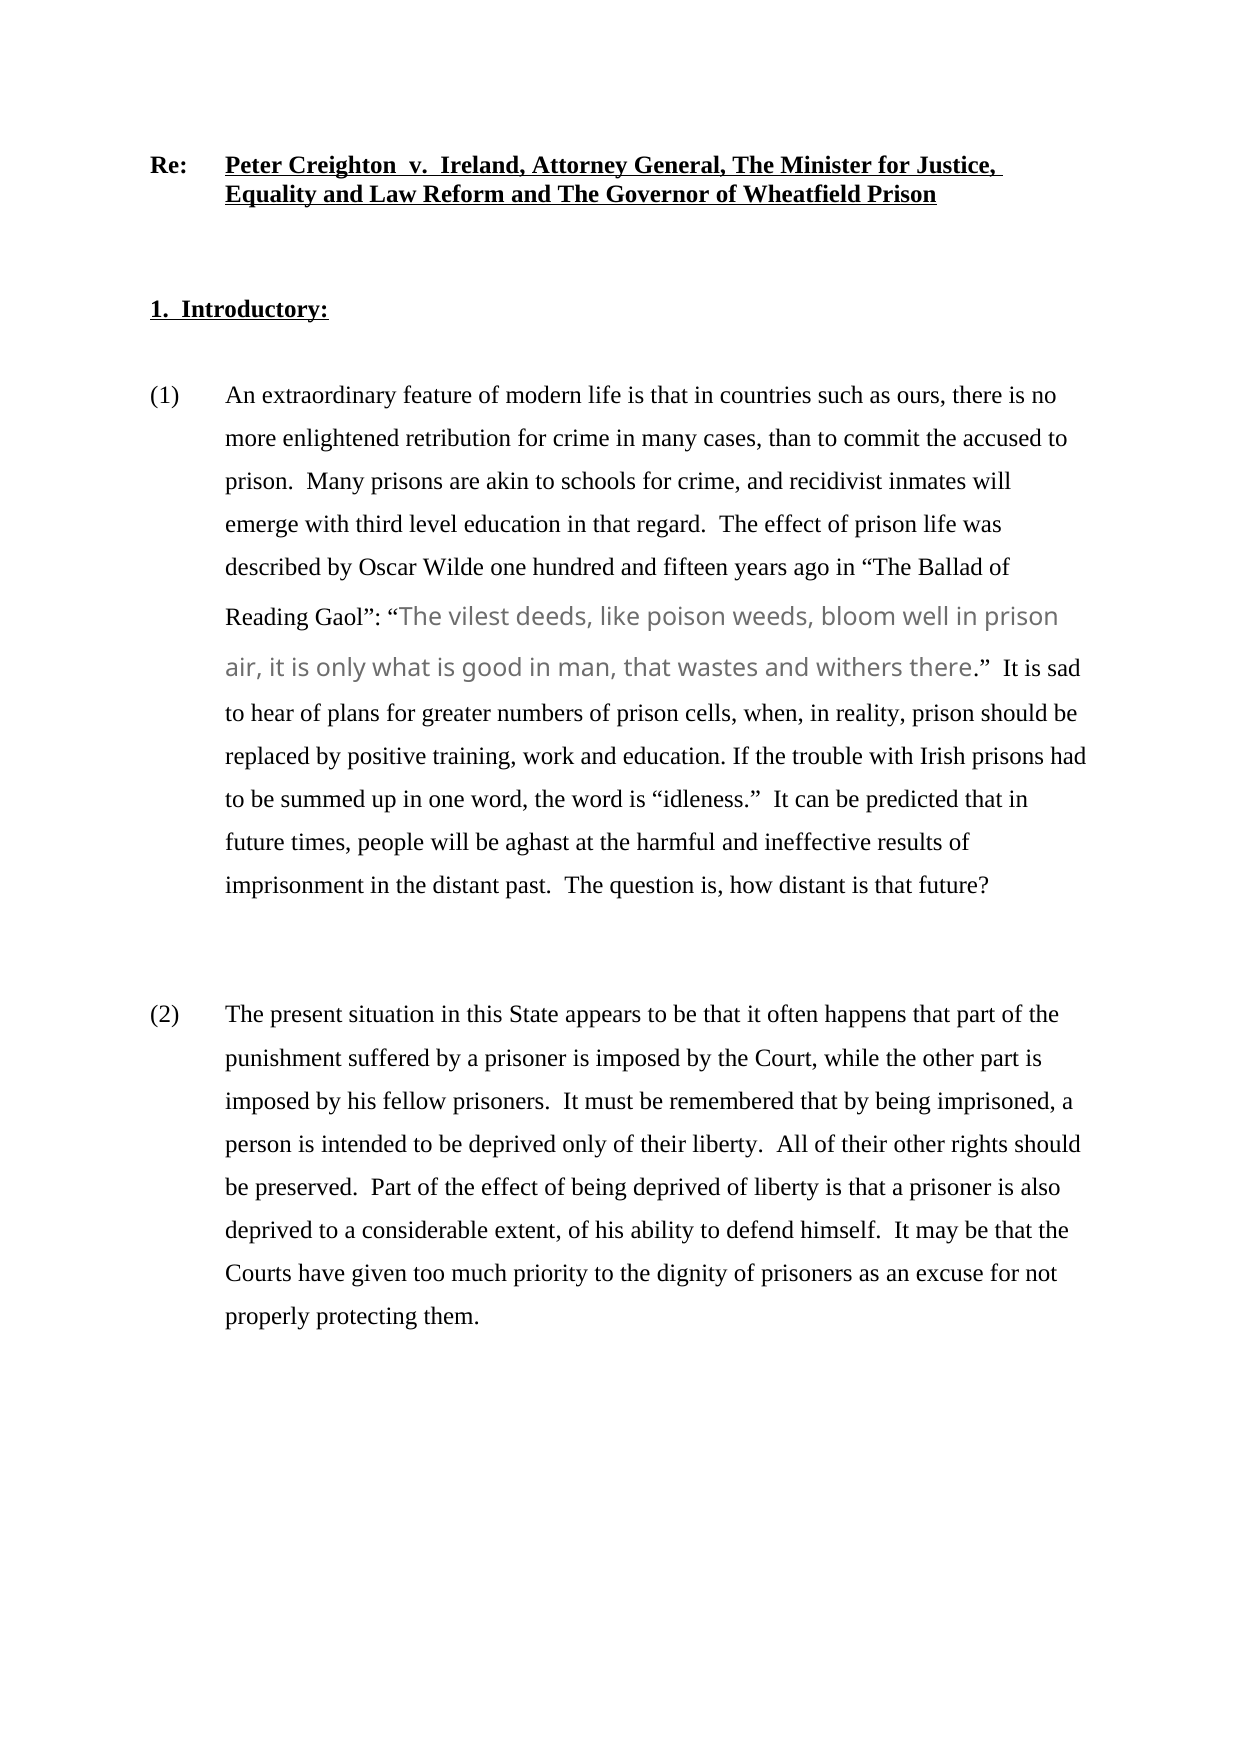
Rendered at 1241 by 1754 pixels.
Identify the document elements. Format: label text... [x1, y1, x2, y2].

text Re: Peter Creighton v. Ireland, Attorney General, The Minister for Justice, Equality and Law Reform and The Governor of Wheatfield Prison [150, 150, 1090, 207]
text (1) An extraordinary feature of modern life is that in countries such as ours, there is no more enlightened retribution for crime in many cases, than to commit the accused to prison. Many prisons are akin to schools for crime, and recidivist inmates will emerge with third level education in that regard. The effect of prison life was described by Oscar Wilde one hundred and fifteen years ago in “The Ballad of Reading Gaol”: “The vilest deeds, like poison weeds, bloom well in prison air, it is only what is good in man, that wastes and withers there.” It is sad to hear of plans for greater numbers of prison cells, when, in reality, prison should be replaced by positive training, work and education. If the trouble with Irish prisons had to be summed up in one word, the word is “idleness.” It can be predicted that in future times, people will be aghast at the harmful and ineffective results of imprisonment in the distant past. The question is, how distant is that future? [150, 380, 1090, 899]
text (2) The present situation in this State appears to be that it often happens that part of the punishment suffered by a prisoner is imposed by the Court, while the other part is imposed by his fellow prisoners. It must be remembered that by being imprisoned, a person is intended to be deprived only of their liberty. All of their other rights should be preserved. Part of the effect of being deprived of liberty is that a prisoner is also deprived to a considerable extent, of his ability to defend himself. It may be that the Courts have given too much priority to the dignity of prisoners as an excuse for not properly protecting them. [150, 999, 1090, 1330]
text 1. Introductory: [150, 294, 1090, 322]
